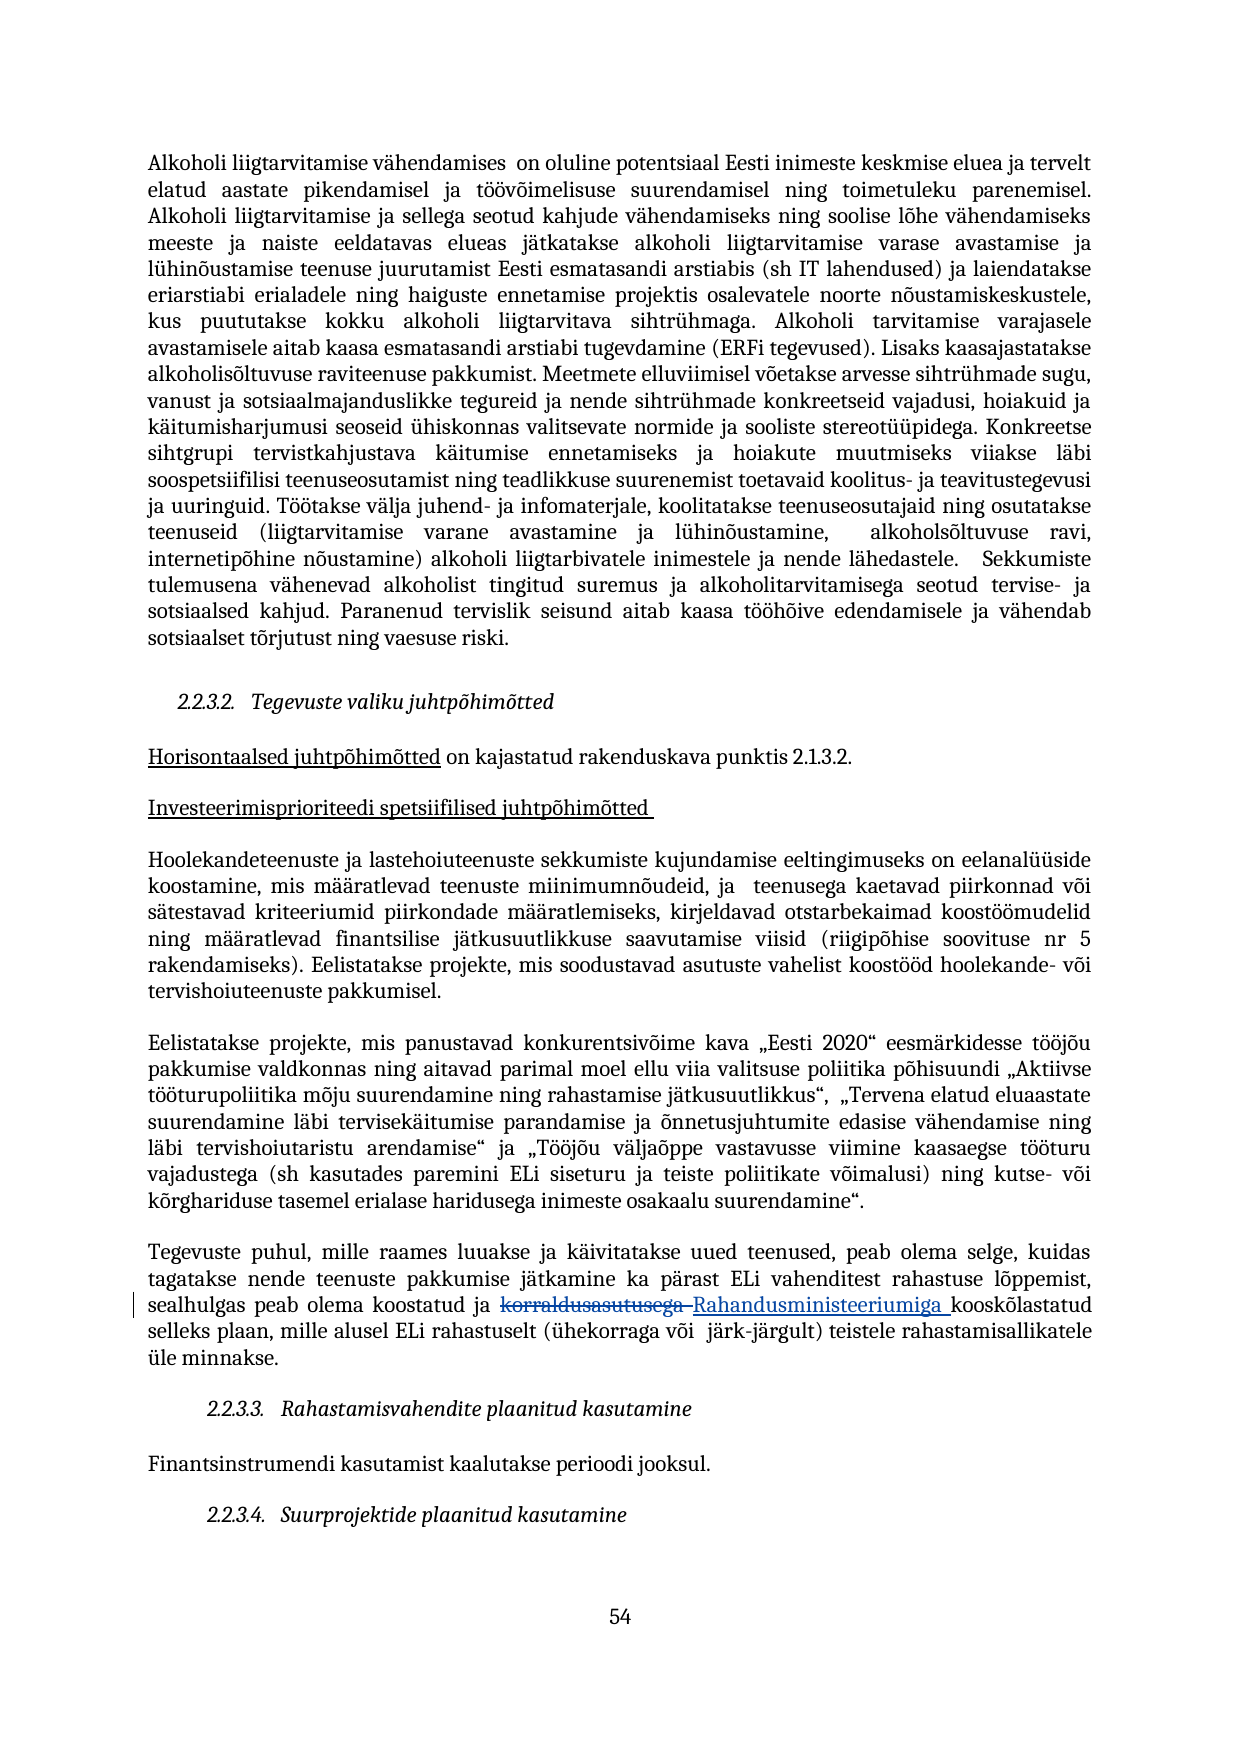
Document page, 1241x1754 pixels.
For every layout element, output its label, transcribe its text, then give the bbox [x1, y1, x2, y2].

text Alkoholi liigtarvitamise vähendamises on oluline potentsiaal Eesti inimeste keskmise eluea ja tervelt elatud aastate pikendamisel ja töövõimelisuse suurendamisel ning toimetuleku parenemisel. Alkoholi liigtarvitamise ja sellega seotud kahjude vähendamiseks ning soolise lõhe vähendamiseks meeste ja naiste eeldatavas elueas jätkatakse alkoholi liigtarvitamise varase avastamise ja lühinõustamise teenuse juurutamist Eesti esmatasandi arstiabis (sh IT lahendused) ja laiendatakse eriarstiabi erialadele ning haiguste ennetamise projektis osalevatele noorte nõustamiskeskustele, kus puututakse kokku alkoholi liigtarvitava sihtrühmaga. Alkoholi tarvitamise varajasele avastamisele aitab kaasa esmatasandi arstiabi tugevdamine (ERFi tegevused). Lisaks kaasajastatakse alkoholisõltuvuse raviteenuse pakkumist. Meetmete elluviimisel võetakse arvesse sihtrühmade sugu, vanust ja sotsiaalmajanduslikke tegureid ja nende sihtrühmade konkreetseid vajadusi, hoiakuid ja käitumisharjumusi seoseid ühiskonnas valitsevate normide ja sooliste stereotüüpidega. Konkreetse sihtgrupi tervistkahjustava käitumise ennetamiseks ja hoiakute muutmiseks viiakse läbi soospetsiifilisi teenuseosutamist ning teadlikkuse suurenemist toetavaid koolitus- ja teavitustegevusi ja uuringuid. Töötakse välja juhend- ja infomaterjale, koolitatakse teenuseosutajaid ning osutatakse teenuseid (liigtarvitamise varane avastamine ja lühinõustamine, alkoholsõltuvuse ravi, internetipõhine nõustamine) alkoholi liigtarbivatele inimestele ja nende lähedastele. Sekkumiste tulemusena vähenevad alkoholist tingitud suremus ja alkoholitarvitamisega seotud tervise- ja sotsiaalsed kahjud. Paranenud tervislik seisund aitab kaasa tööhõive edendamisele ja vähendab sotsiaalset tõrjutust ning vaesuse riski. [148, 150, 1092, 651]
text Investeerimisprioriteedi spetsiifilised juhtpõhimõtted [148, 795, 1092, 821]
list Tegevuste valiku juhtpõhimõtted [177, 688, 1092, 715]
list Suurprojektide plaanitud kasutamine [207, 1502, 1092, 1529]
list Rahastamisvahendite plaanitud kasutamine [207, 1396, 1092, 1422]
text Horisontaalsed juhtpõhimõtted on kajastatud rakenduskava punktis 2.1.3.2. [148, 744, 1092, 770]
text Hoolekandeteenuste ja lastehoiuteenuste sekkumiste kujundamise eeltingimuseks on eelanalüüside koostamine, mis määratlevad teenuste miinimumnõudeid, ja teenusega kaetavad piirkonnad või sätestavad kriteeriumid piirkondade määratlemiseks, kirjeldavad otstarbekaimad koostöömudelid ning määratlevad finantsilise jätkusuutlikkuse saavutamise viisid (riigipõhise soovituse nr 5 rakendamiseks). Eelistatakse projekte, mis soodustavad asutuste vahelist koostööd hoolekande- või tervishoiuteenuste pakkumisel. [148, 846, 1092, 1004]
text Finantsinstrumendi kasutamist kaalutakse perioodi jooksul. [148, 1451, 1092, 1477]
text Eelistatakse projekte, mis panustavad konkurentsivõime kava „Eesti 2020“ eesmärkidesse tööjõu pakkumise valdkonnas ning aitavad parimal moel ellu viia valitsuse poliitika põhisuundi „Aktiivse tööturupoliitika mõju suurendamine ning rahastamise jätkusuutlikkus“, „Tervena elatud eluaastate suurendamine läbi tervisekäitumise parandamise ja õnnetusjuhtumite edasise vähendamise ning läbi tervishoiutaristu arendamise“ ja „Tööjõu väljaõppe vastavusse viimine kaasaegse tööturu vajadustega (sh kasutades paremini ELi siseturu ja teiste poliitikate võimalusi) ning kutse- või kõrghariduse tasemel erialase haridusega inimeste osakaalu suurendamine“. [148, 1029, 1092, 1214]
text Tegevuste puhul, mille raames luuakse ja käivitatakse uued teenused, peab olema selge, kuidas tagatakse nende teenuste pakkumise jätkamine ka pärast ELi vahenditest rahastuse lõppemist, sealhulgas peab olema koostatud ja kooskõlastatud selleks plaan, mille alusel ELi rahastuselt (ühekorraga või järk-järgult) teistele rahastamisallikatele üle minnakse. [148, 1239, 1092, 1371]
